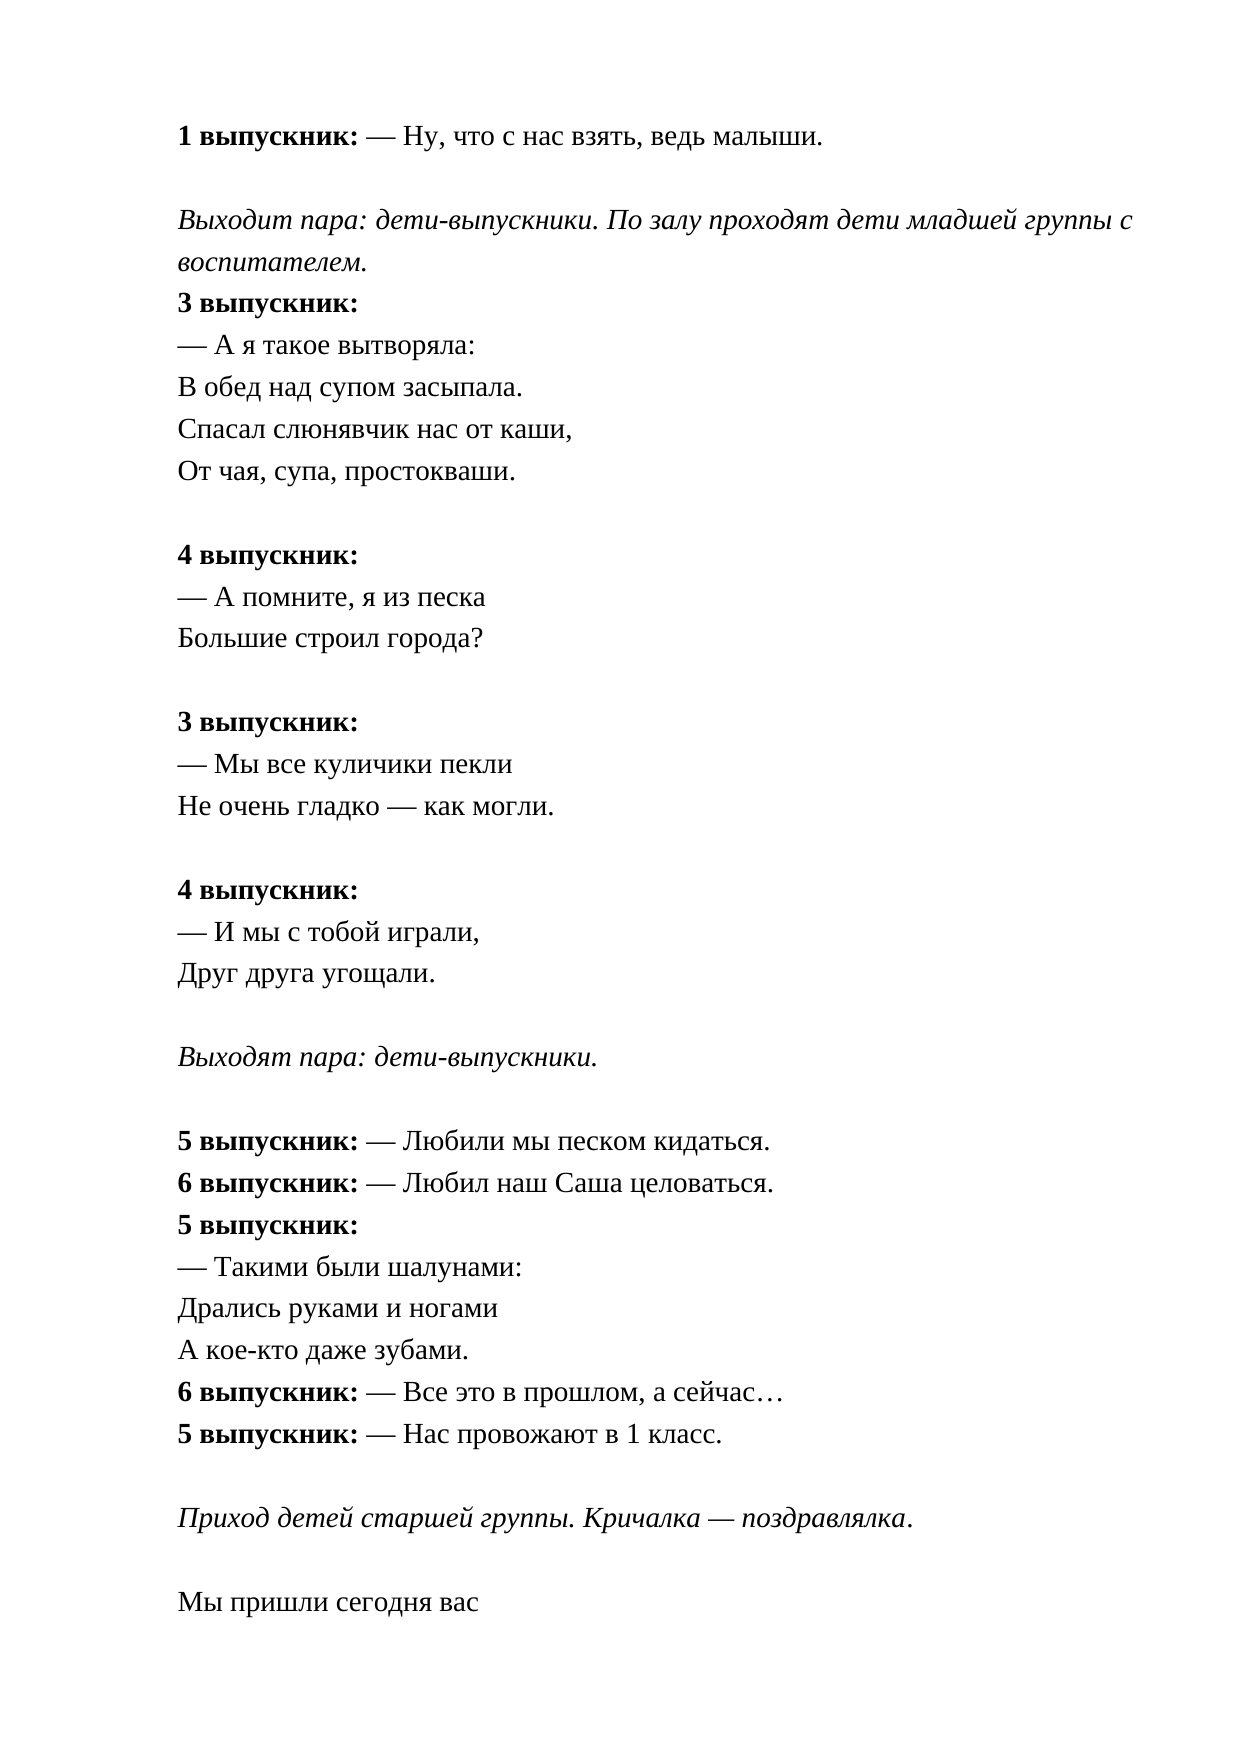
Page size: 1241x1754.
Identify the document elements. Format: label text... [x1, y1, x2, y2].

text Приход детей старшей группы. Кричалка — поздравлялка. [177, 1500, 1152, 1533]
text Мы пришли сегодня вас [177, 1584, 1152, 1617]
text А кое-кто даже зубами. [177, 1332, 1152, 1366]
text — А помните, я из песка [177, 579, 1152, 612]
text 4 выпускник: [177, 872, 1152, 905]
text — И мы с тобой играли, [177, 914, 1152, 947]
text Выходят пара: дети-выпускники. [177, 1039, 1152, 1073]
text Дрались руками и ногами [177, 1291, 1152, 1324]
text 5 выпускник: — Нас провожают в 1 класс. [177, 1416, 1152, 1450]
text 4 выпускник: [177, 537, 1152, 570]
text В обед над супом засыпала. [177, 369, 1152, 403]
text — А я такое вытворяла: [177, 327, 1152, 361]
text Друг друга угощали. [177, 956, 1152, 989]
text 3 выпускник: [177, 704, 1152, 738]
text Не очень гладко — как могли. [177, 788, 1152, 822]
text 5 выпускник: [177, 1207, 1152, 1240]
text От чая, супа, простокваши. [177, 453, 1152, 487]
text — Мы все куличики пекли [177, 746, 1152, 780]
text 5 выпускник: — Любили мы песком кидаться. [177, 1123, 1152, 1157]
text Выходит пара: дети-выпускники. По залу проходят дети младшей группы с воспитателем. [177, 202, 1152, 277]
text 6 выпускник: — Любил наш Саша целоваться. [177, 1165, 1152, 1198]
text 1 выпускник: — Ну, что с нас взять, ведь малыши. [177, 118, 1152, 152]
text — Такими были шалунами: [177, 1249, 1152, 1282]
text Большие строил города? [177, 621, 1152, 654]
text 6 выпускник: — Все это в прошлом, а сейчас… [177, 1374, 1152, 1408]
text 3 выпускник: [177, 286, 1152, 319]
text Спасал слюнявчик нас от каши, [177, 411, 1152, 445]
